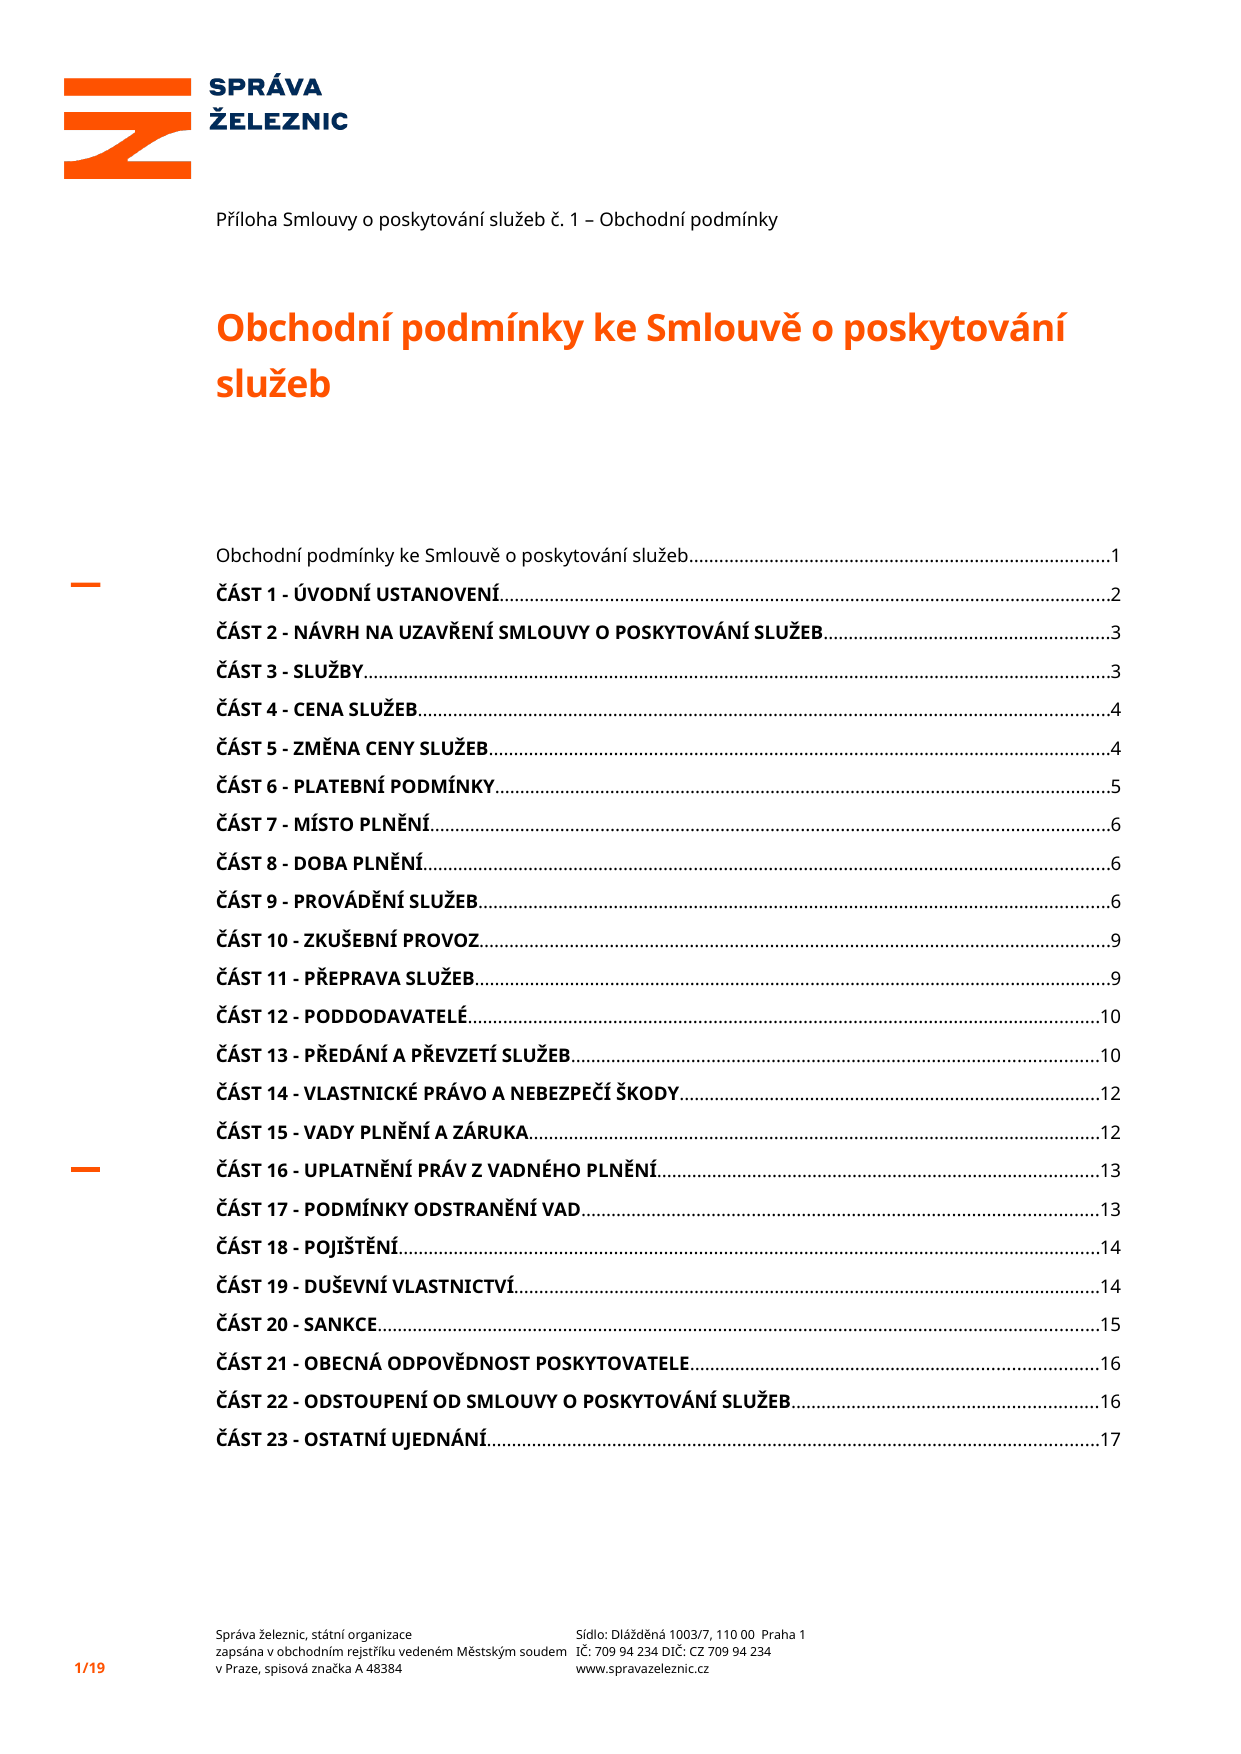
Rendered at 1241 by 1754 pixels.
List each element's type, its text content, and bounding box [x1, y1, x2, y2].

text ČÁST 18 - POJIŠTĚNÍ 14 [216, 1234, 1122, 1260]
text ČÁST 11 - PŘEPRAVA SLUŽEB 9 [216, 965, 1122, 991]
text ČÁST 3 - SLUŽBY 3 [216, 658, 1122, 683]
picture [64, 73, 348, 179]
text ČÁST 7 - MÍSTO PLNĚNÍ 6 [216, 812, 1122, 837]
text ČÁST 5 - ZMĚNA CENY SLUŽEB 4 [216, 735, 1122, 760]
text ČÁST 13 - PŘEDÁNÍ A PŘEVZETÍ SLUŽEB 10 [216, 1042, 1122, 1068]
text Obchodní podmínky ke Smlouvě o poskytování služeb 1 [216, 543, 1122, 568]
text ČÁST 6 - PLATEBNÍ PODMÍNKY 5 [216, 773, 1122, 799]
text ČÁST 21 - OBECNÁ ODPOVĚDNOST POSKYTOVATELE 16 [216, 1350, 1122, 1375]
text ČÁST 23 - OSTATNÍ UJEDNÁNÍ 17 [216, 1427, 1122, 1452]
text ČÁST 9 - PROVÁDĚNÍ SLUŽEB 6 [216, 888, 1122, 914]
text ČÁST 1 - ÚVODNÍ USTANOVENÍ 2 [216, 581, 1122, 607]
text ČÁST 14 - VLASTNICKÉ PRÁVO A NEBEZPEČÍ ŠKODY 12 [216, 1081, 1122, 1106]
text ČÁST 20 - SANKCE 15 [216, 1311, 1122, 1337]
text ČÁST 22 - ODSTOUPENÍ OD SMLOUVY O POSKYTOVÁNÍ SLUŽEB 16 [216, 1388, 1122, 1414]
text Příloha Smlouvy o poskytování služeb č. 1 – Obchodní podmínky [216, 207, 1196, 232]
text ČÁST 19 - DUŠEVNÍ VLASTNICTVÍ 14 [216, 1273, 1122, 1298]
text ČÁST 10 - ZKUŠEBNÍ PROVOZ 9 [216, 927, 1122, 952]
subtitle Obchodní podmínky ke Smlouvě o poskytování služeb [216, 302, 1122, 409]
text ČÁST 8 - DOBA PLNĚNÍ 6 [216, 850, 1122, 876]
text ČÁST 15 - VADY PLNĚNÍ A ZÁRUKA 12 [216, 1119, 1122, 1145]
text ČÁST 16 - UPLATNĚNÍ PRÁV Z VADNÉHO PLNĚNÍ 13 [216, 1158, 1122, 1183]
text ČÁST 2 - NÁVRH NA UZAVŘENÍ SMLOUVY O POSKYTOVÁNÍ SLUŽEB 3 [216, 619, 1122, 645]
text ČÁST 12 - PODDODAVATELÉ 10 [216, 1004, 1122, 1029]
text ČÁST 17 - PODMÍNKY ODSTRANĚNÍ VAD 13 [216, 1196, 1122, 1222]
text ČÁST 4 - CENA SLUŽEB 4 [216, 696, 1122, 722]
